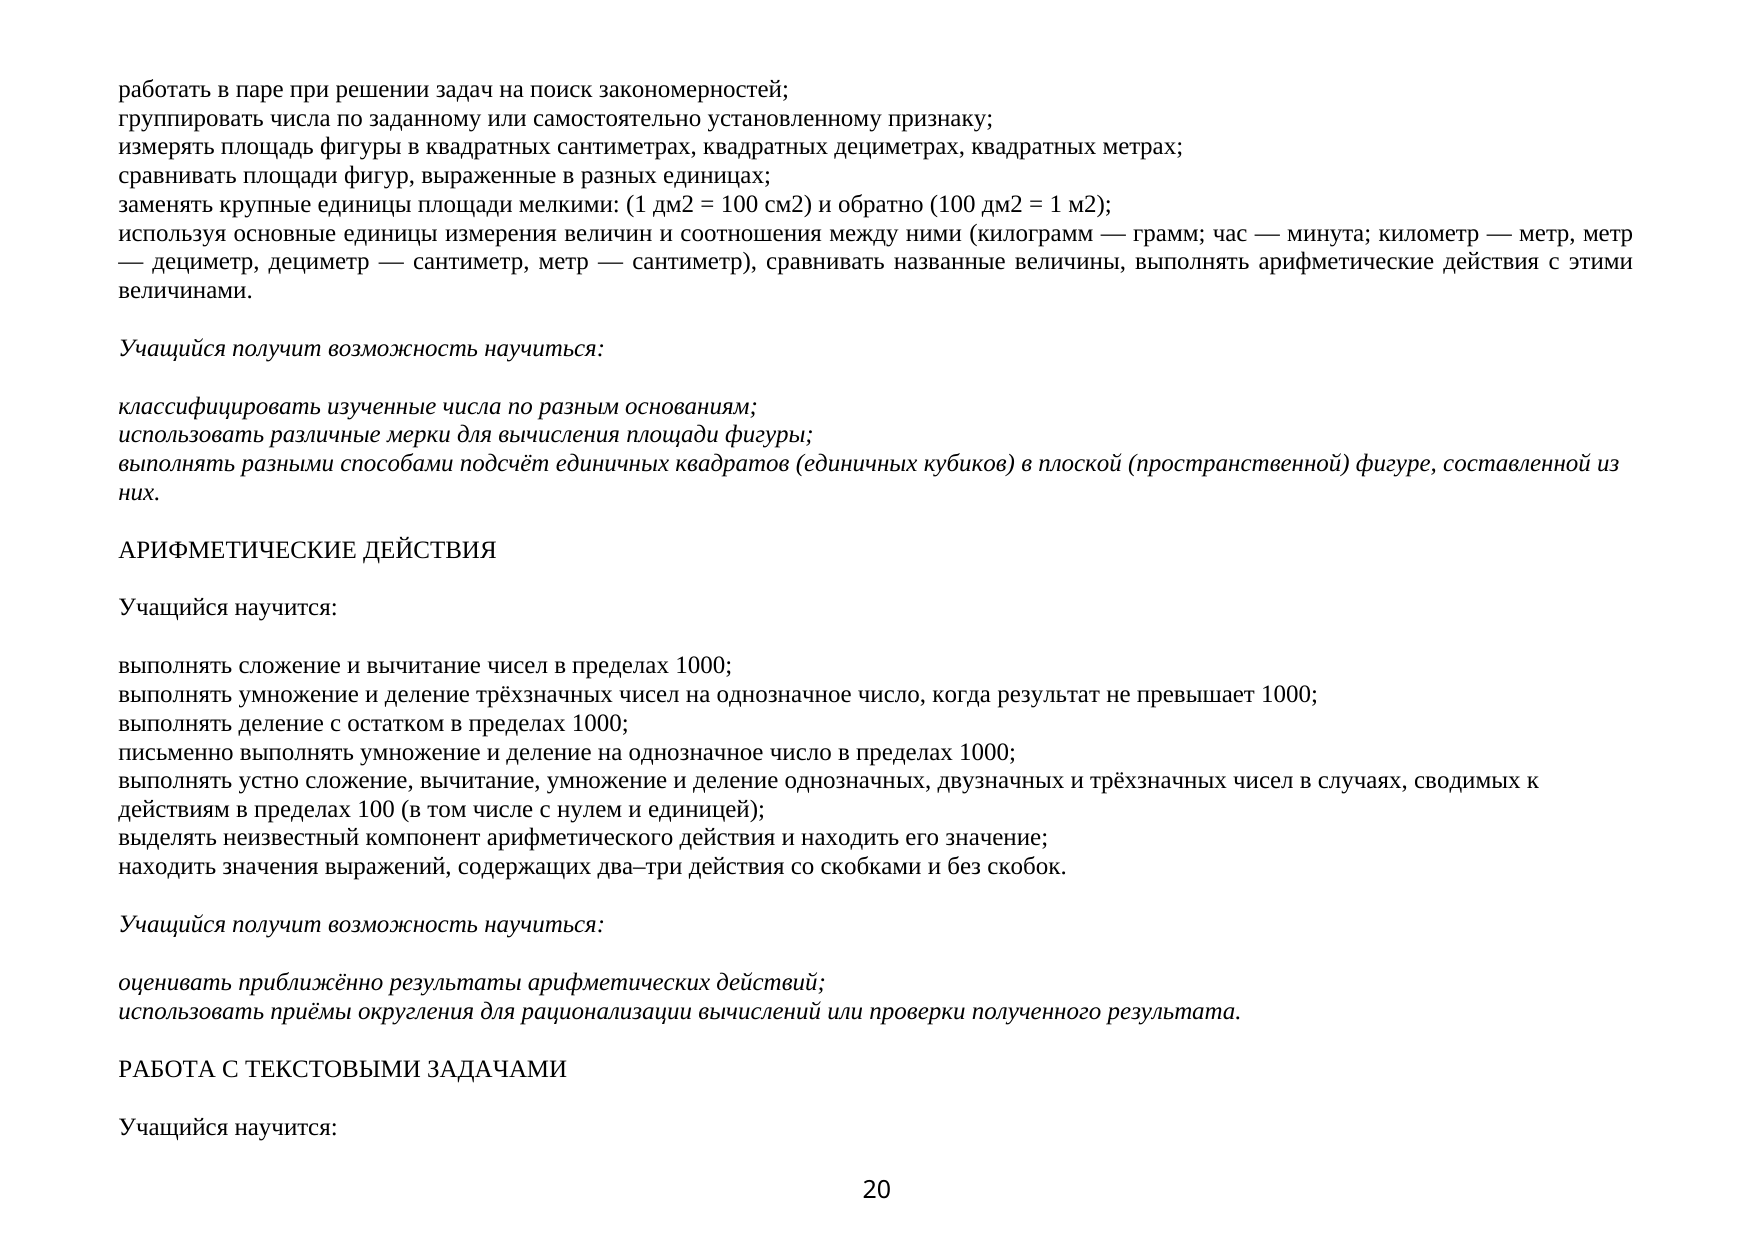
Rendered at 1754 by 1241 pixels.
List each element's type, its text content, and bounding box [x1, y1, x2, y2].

text использовать различные мерки для вычисления площади фигуры; [118, 419, 1635, 448]
text письменно выполнять умножение и деление на однозначное число в пределах 1000; [118, 737, 1635, 765]
text Учащийся научится: [118, 592, 1635, 621]
text Учащийся получит возможность научиться: [118, 909, 1635, 938]
text выполнять устно сложение, вычитание, умножение и деление однозначных, двузначных и трёхзначных чисел в случаях, сводимых к действиям в пределах 100 (в том числе с нулем и единицей); [118, 767, 1635, 822]
text РАБОТА С ТЕКСТОВЫМИ ЗАДАЧАМИ [118, 1054, 1635, 1083]
text выполнять разными способами подсчёт единичных квадратов (единичных кубиков) в плоской (пространственной) фигуре, составленной из них. [118, 449, 1635, 505]
text выполнять сложение и вычитание чисел в пределах 1000; [118, 650, 1635, 679]
text АРИФМЕТИЧЕСКИЕ ДЕЙСТВИЯ [118, 535, 1635, 563]
text выполнять деление с остатком в пределах 1000; [118, 708, 1635, 737]
text сравнивать площади фигур, выраженные в разных единицах; [118, 160, 1635, 189]
text выделять неизвестный компонент арифметического действия и находить его значение; [118, 822, 1635, 851]
text Учащийся получит возможность научиться: [118, 333, 1635, 362]
text измерять площадь фигуры в квадратных сантиметрах, квадратных дециметрах, квадратных метрах; [118, 131, 1635, 160]
text используя основные единицы измерения величин и соотношения между ними (килограмм — грамм; час — минута; километр — метр, метр — дециметр, дециметр — сантиметр, метр — сантиметр), сравнивать названные величины, выполнять арифметические действия с этими величинами. [118, 219, 1635, 303]
text выполнять умножение и деление трёхзначных чисел на однозначное число, когда результат не превышает 1000; [118, 679, 1635, 708]
text классифицировать изученные числа по разным основаниям; [118, 391, 1635, 419]
text находить значения выражений, содержащих два–три действия со скобками и без скобок. [118, 851, 1635, 880]
text Учащийся научится: [118, 1112, 1635, 1141]
text использовать приёмы округления для рационализации вычислений или проверки полученного результата. [118, 996, 1635, 1024]
text оценивать приближённо результаты арифметических действий; [118, 967, 1635, 996]
text заменять крупные единицы площади мелкими: (1 дм2 = 100 см2) и обратно (100 дм2 = 1 м2); [118, 189, 1635, 218]
text группировать числа по заданному или самостоятельно установленному признаку; [118, 103, 1635, 131]
text работать в паре при решении задач на поиск закономерностей; [118, 74, 1635, 103]
